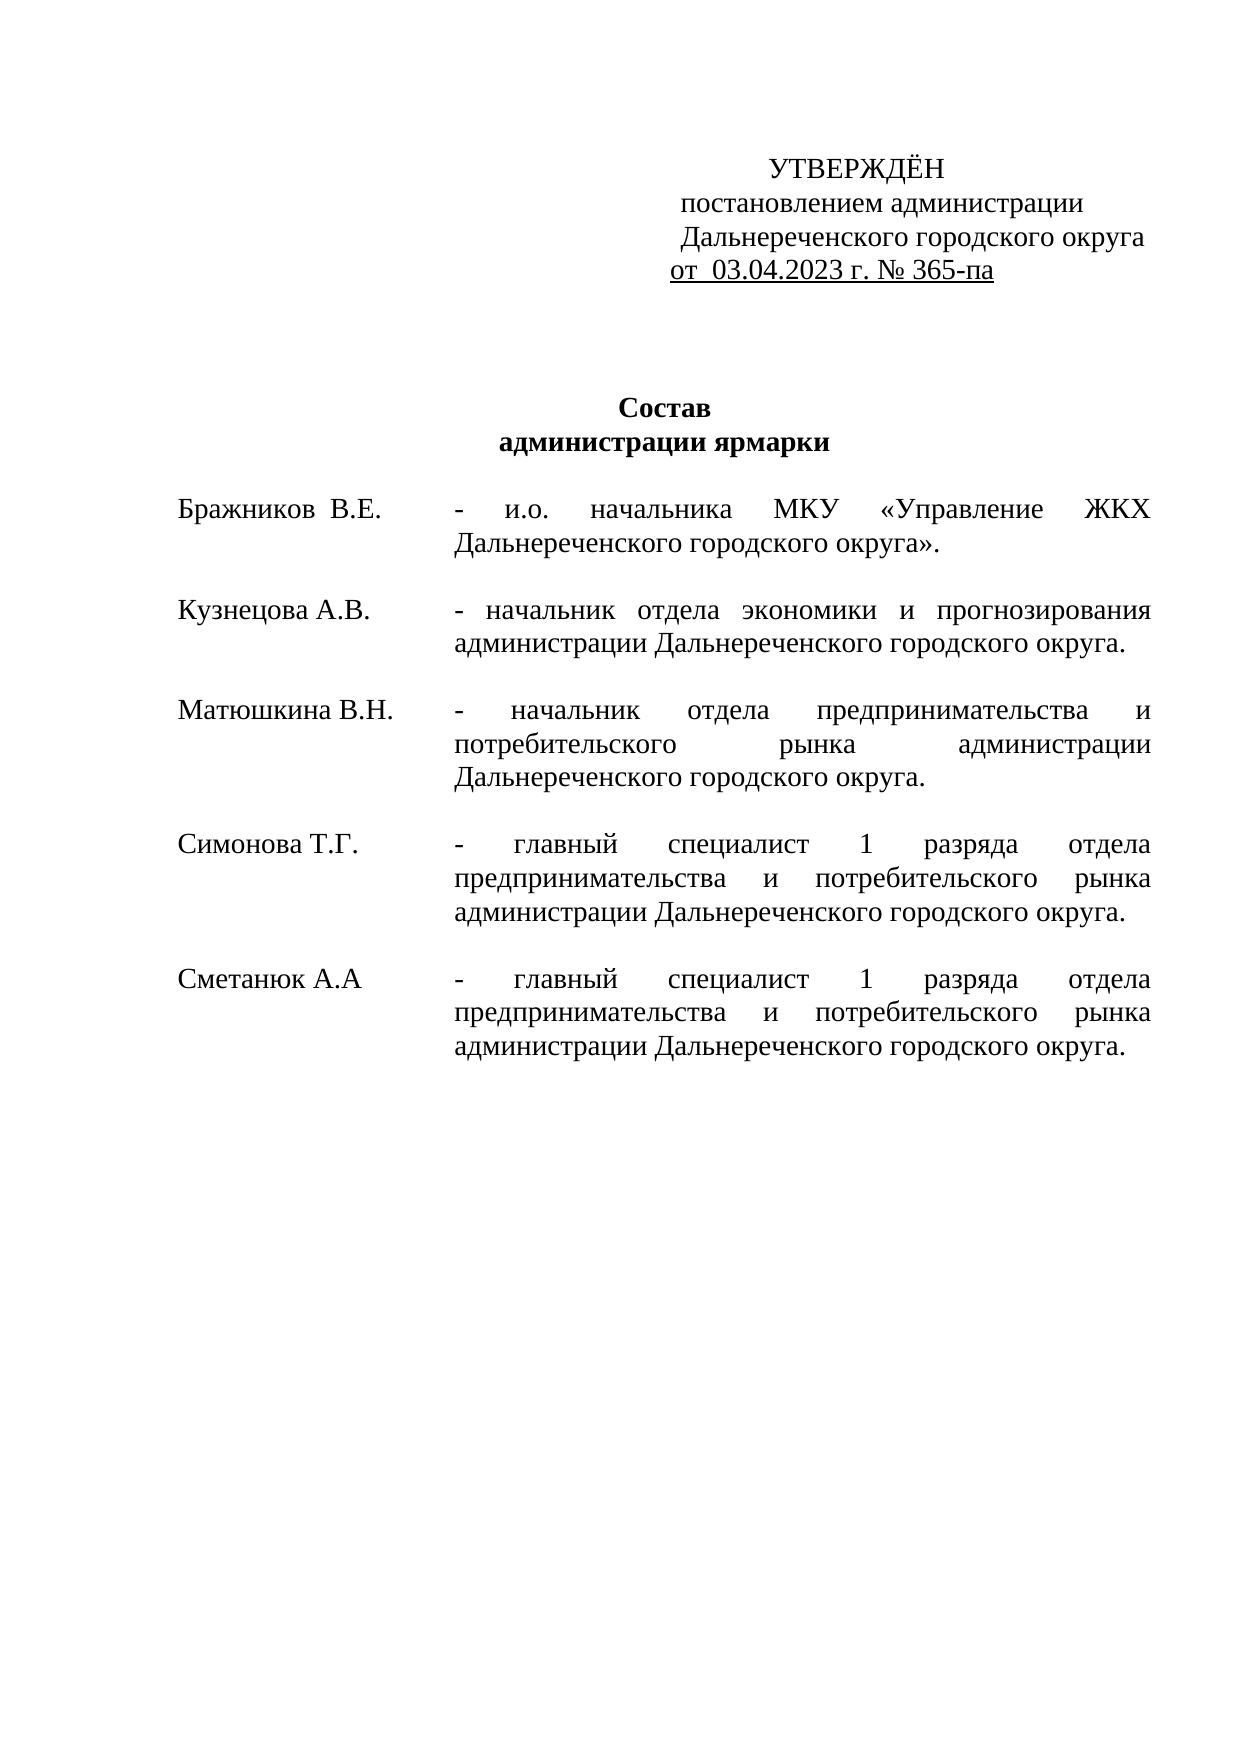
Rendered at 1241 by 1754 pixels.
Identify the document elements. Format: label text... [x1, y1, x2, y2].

table_cell Симонова Т.Г. [166, 827, 443, 961]
table_cell Матюшкина В.Н. [166, 693, 443, 827]
text постановлением администрации [177, 185, 1152, 219]
text Состав [177, 391, 1152, 424]
table_cell - главный специалист 1 разряда отдела предпринимательства и потребительского рынка администрации Дальнереченского городского округа. [443, 961, 1163, 1095]
table_cell - главный специалист 1 разряда отдела предпринимательства и потребительского рынка администрации Дальнереченского городского округа. [443, 827, 1163, 961]
text от 03.04.2023 г. № 365-па [177, 252, 1152, 286]
table_header - и.о. начальника МКУ «Управление ЖКХ Дальнереченского городского округа». [443, 491, 1163, 592]
table_cell - начальник отдела предпринимательства и потребительского рынка администрации Дальнереченского городского округа. [443, 693, 1163, 827]
table_cell Сметанюк А.А [166, 961, 443, 1095]
table_cell - начальник отдела экономики и прогнозирования администрации Дальнереченского городского округа. [443, 592, 1163, 692]
table_header Бражников В.Е. [166, 491, 443, 592]
table_cell Кузнецова А.В. [166, 592, 443, 692]
text УТВЕРЖДЁН [177, 152, 1152, 185]
text администрации ярмарки [177, 424, 1152, 458]
text Дальнереченского городского округа [177, 219, 1152, 252]
